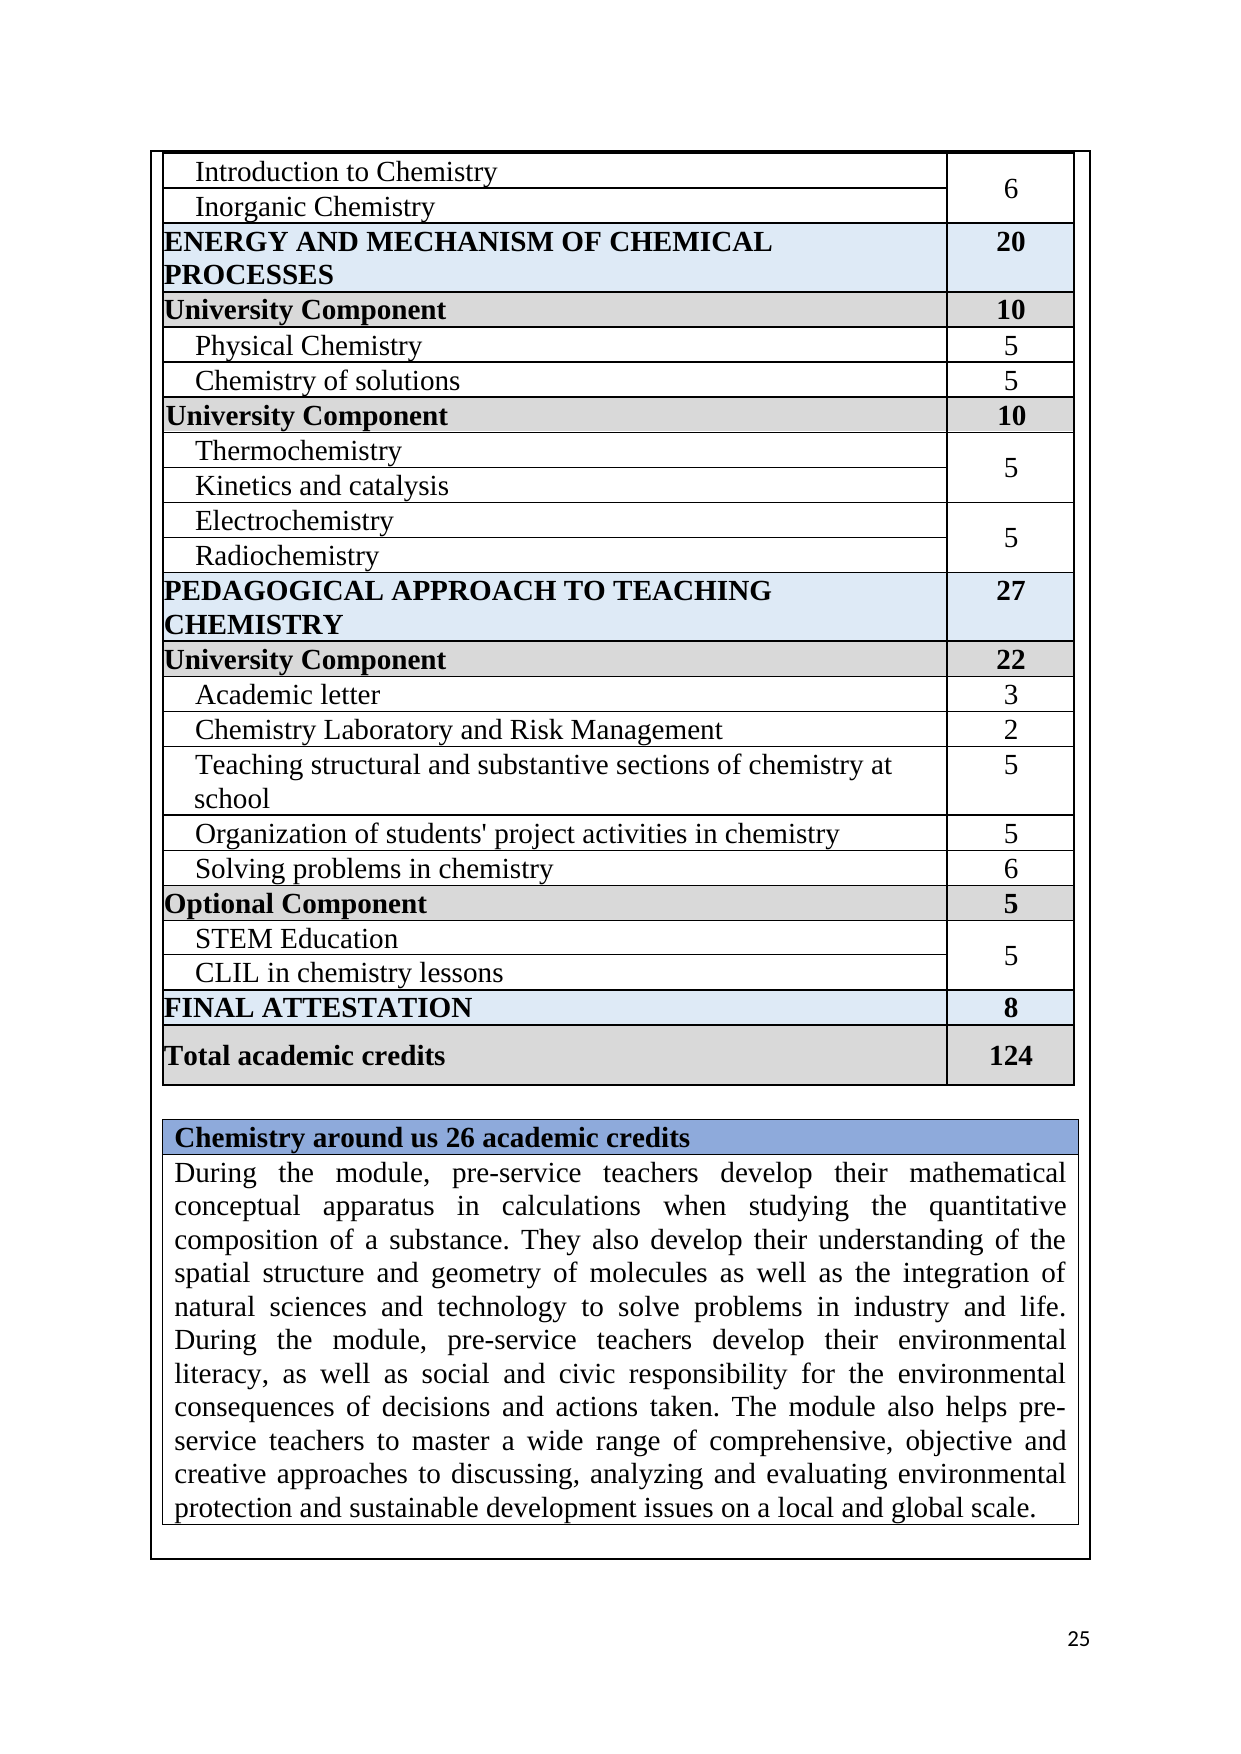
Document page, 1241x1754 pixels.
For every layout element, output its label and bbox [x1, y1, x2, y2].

table_cell [152, 152, 1089, 1558]
